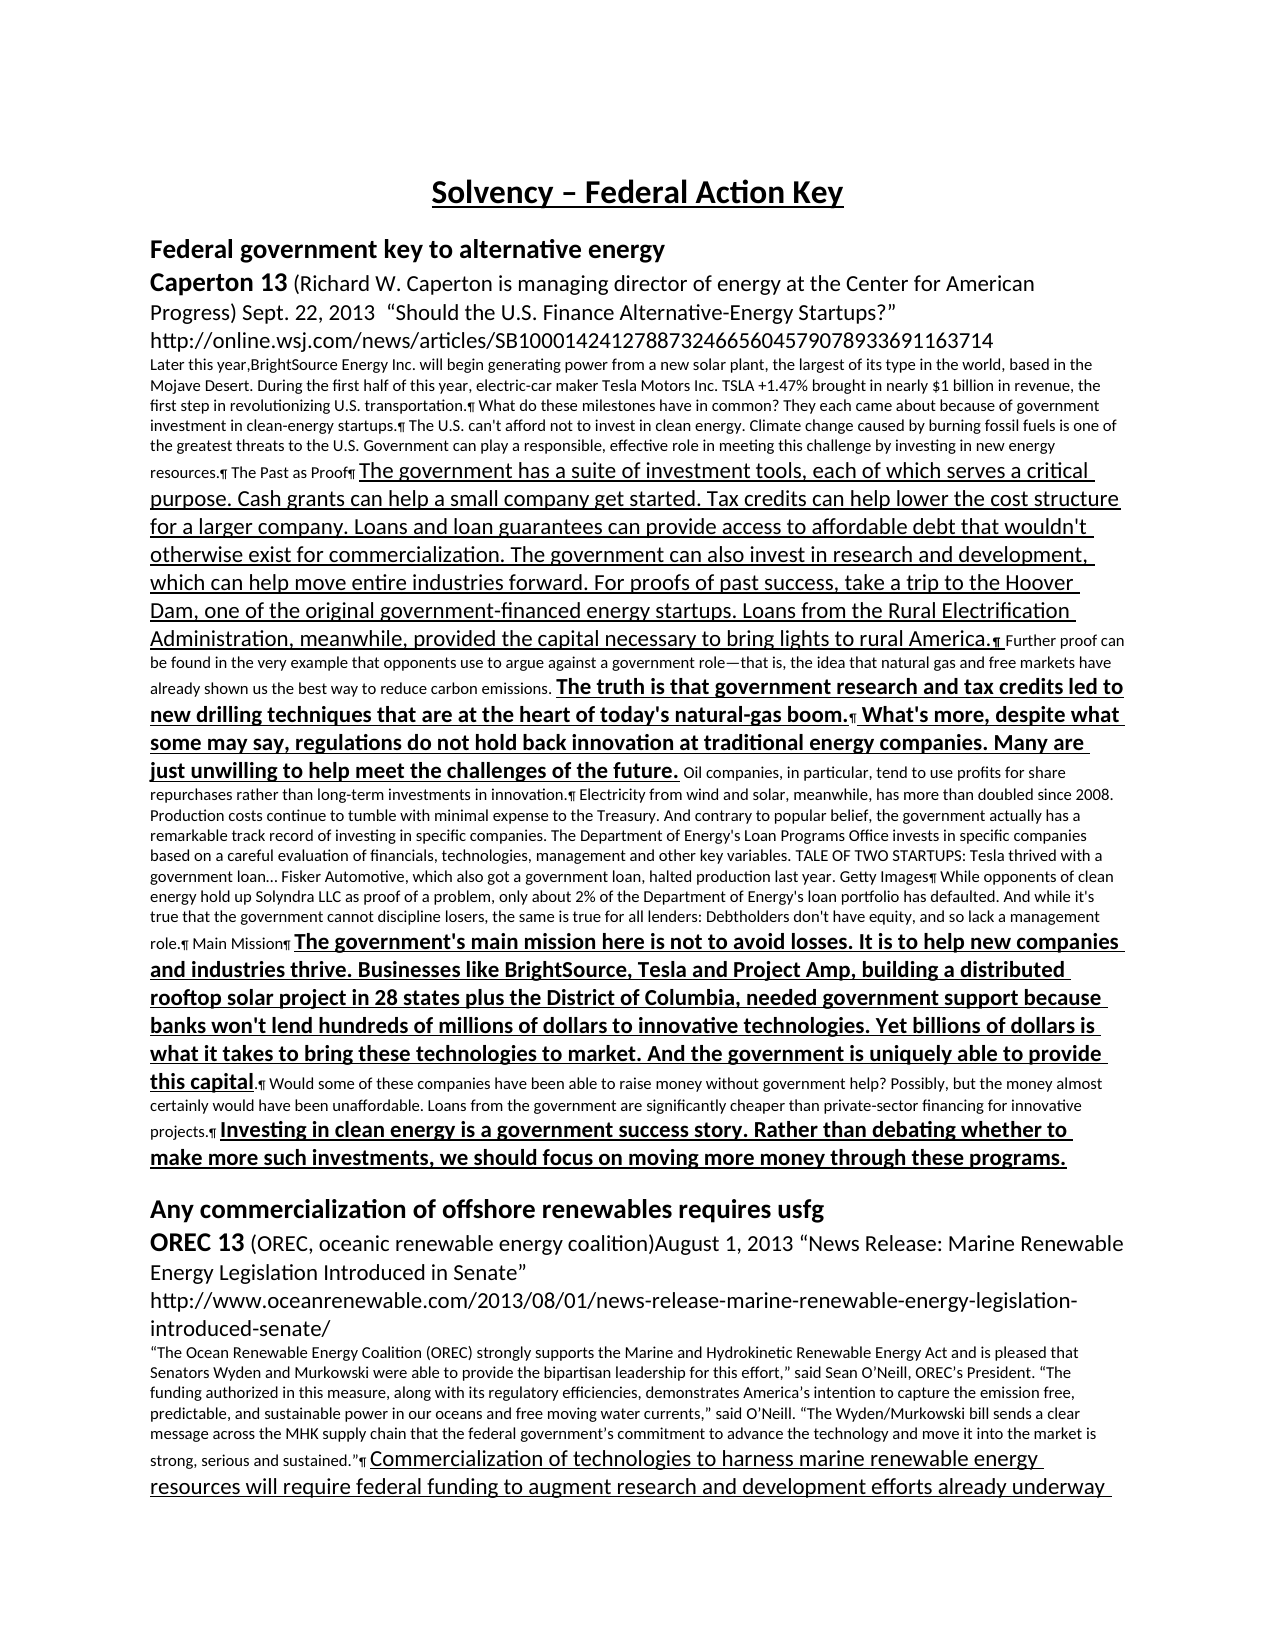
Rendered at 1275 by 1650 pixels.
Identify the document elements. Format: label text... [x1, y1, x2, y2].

text Later this year,BrightSource Energy Inc. will begin generating power from a new solar plant, the largest of its type in the world, based in the Mojave Desert. During the first half of this year, electric-car maker Tesla Motors Inc. TSLA +1.47% brought in nearly $1 billion in revenue, the first step in revolutionizing U.S. transportation.¶ What do these milestones have in common? They each came about because of government investment in clean-energy startups.¶ The U.S. can't afford not to invest in clean energy. Climate change caused by burning fossil fuels is one of the greatest threats to the U.S. Government can play a responsible, effective role in meeting this challenge by investing in new energy resources.¶ The Past as Proof¶ The government has a suite of investment tools, each of which serves a critical purpose. Cash grants can help a small company get started. Tax credits can help lower the cost structure for a larger company. Loans and loan guarantees can provide access to affordable debt that wouldn't otherwise exist for commercialization. The government can also invest in research and development, which can help move entire industries forward. For proofs of past success, take a trip to the Hoover Dam, one of the original government-financed energy startups. Loans from the Rural Electrification Administration, meanwhile, provided the capital necessary to bring lights to rural America.¶ Further proof can be found in the very example that opponents use to argue against a government role—that is, the idea that natural gas and free markets have already shown us the best way to reduce carbon emissions. The truth is that government research and tax credits led to new drilling techniques that are at the heart of today's natural-gas boom.¶ What's more, despite what some may say, regulations do not hold back innovation at traditional energy companies. Many are just unwilling to help meet the challenges of the future. Oil companies, in particular, tend to use profits for share repurchases rather than long-term investments in innovation.¶ Electricity from wind and solar, meanwhile, has more than doubled since 2008. Production costs continue to tumble with minimal expense to the Treasury. And contrary to popular belief, the government actually has a remarkable track record of investing in specific companies. The Department of Energy's Loan Programs Office invests in specific companies based on a careful evaluation of financials, technologies, management and other key variables. TALE OF TWO STARTUPS: Tesla thrived with a government loan… Fisker Automotive, which also got a government loan, halted production last year. Getty Images¶ While opponents of clean energy hold up Solyndra LLC as proof of a problem, only about 2% of the Department of Energy's loan portfolio has defaulted. And while it's true that the government cannot discipline losers, the same is true for all lenders: Debtholders don't have equity, and so lack a management role.¶ Main Mission¶ The government's main mission here is not to avoid losses. It is to help new companies and industries thrive. Businesses like BrightSource, Tesla and Project Amp, building a distributed rooftop solar project in 28 states plus the District of Columbia, needed government support because banks won't lend hundreds of millions of dollars to innovative technologies. Yet billions of dollars is what it takes to bring these technologies to market. And the government is uniquely able to provide this capital.¶ Would some of these companies have been able to raise money without government help? Possibly, but the money almost certainly would have been unaffordable. Loans from the government are significantly cheaper than private-sector financing for innovative projects.¶ Investing in clean energy is a government success story. Rather than debating whether to make more such investments, we should focus on moving more money through these programs. [150, 354, 1125, 1171]
subtitle Federal government key to alternative energy [150, 232, 1125, 265]
subtitle Solvency – Federal Action Key [150, 171, 1125, 212]
text OREC 13 (OREC, oceanic renewable energy coalition)August 1, 2013 “News Release: Marine Renewable Energy Legislation Introduced in Senate” [150, 1225, 1125, 1286]
subtitle Any commercialization of offshore renewables requires usfg [150, 1192, 1125, 1225]
text Caperton 13 (Richard W. Caperton is managing director of energy at the Center for American Progress) Sept. 22, 2013 “Should the U.S. Finance Alternative-Energy Startups?” http://online.wsj.com/news/articles/SB10001424127887324665604579078933691163714 [150, 265, 1125, 354]
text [150, 1342, 1125, 1500]
text http://www.oceanrenewable.com/2013/08/01/news-release-marine-renewable-energy-legislation-introduced-senate/ [150, 1286, 1125, 1342]
